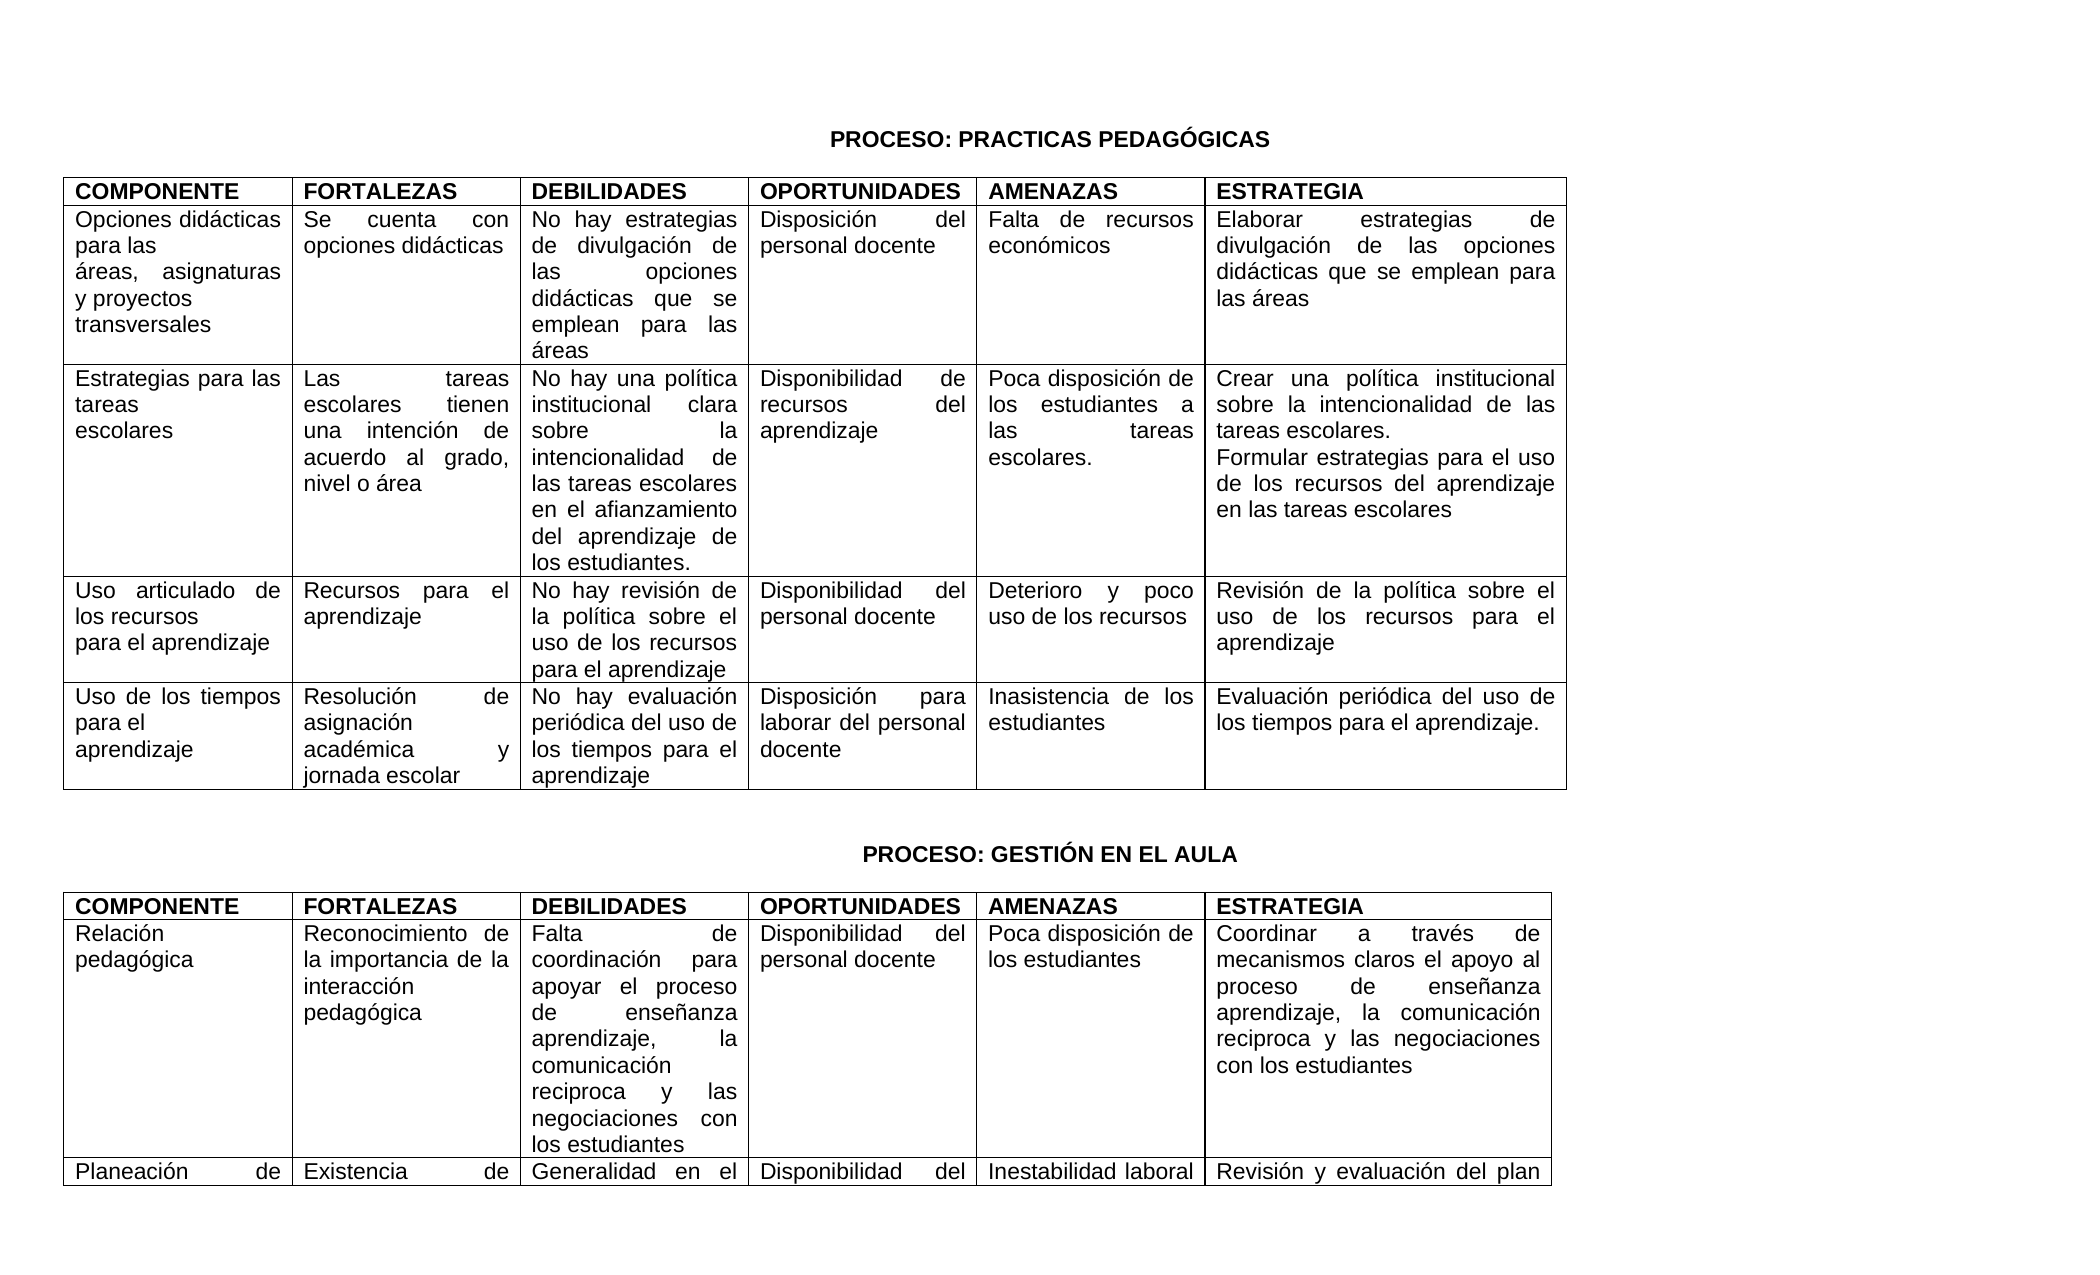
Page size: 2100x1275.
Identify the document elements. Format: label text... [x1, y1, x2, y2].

table_cell No hay estrategias de divulgación de las opciones didácticas que se emplean para las áreas [521, 206, 748, 364]
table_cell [977, 1158, 1204, 1184]
table_cell Coordinar a través de mecanismos claros el apoyo al proceso de enseñanza aprendizaje, la comunicación reciproca y las negociaciones con los estudiantes [1206, 920, 1551, 1157]
table_cell Crear una política institucional sobre la intencionalidad de las tareas escolares. Formular estrategias para el uso de los recursos del aprendizaje en las tareas escolares [1206, 365, 1566, 576]
table_cell Falta de recursos económicos [977, 206, 1204, 364]
table_cell Disposición para laborar del personal docente [749, 683, 976, 788]
table_cell Resolución de asignación académica y jornada escolar [293, 683, 520, 788]
table_cell Relación pedagógica [64, 920, 292, 1157]
table_cell Disponibilidad del personal docente [749, 920, 976, 1157]
table_cell Poca disposición de los estudiantes a las tareas escolares. [977, 365, 1204, 576]
table_header AMENAZAS [977, 178, 1204, 204]
table_cell Estrategias para las tareas escolares [64, 365, 292, 576]
table_cell Elaborar estrategias de divulgación de las opciones didácticas que se emplean para las áreas [1206, 206, 1566, 364]
table_cell Revisión de la política sobre el uso de los recursos para el aprendizaje [1206, 577, 1566, 682]
table_cell Evaluación periódica del uso de los tiempos para el aprendizaje. [1206, 683, 1566, 788]
table_cell No hay revisión de la política sobre el uso de los recursos para el aprendizaje [521, 577, 748, 682]
table_cell Disposición del personal docente [749, 206, 976, 364]
table_cell Falta de coordinación para apoyar el proceso de enseñanza aprendizaje, la comunicación reciproca y las negociaciones con los estudiantes [521, 920, 748, 1157]
table_cell Uso de los tiempos para el aprendizaje [64, 683, 292, 788]
table_header FORTALEZAS [293, 893, 520, 919]
table_header COMPONENTE [64, 178, 292, 204]
table_cell Uso articulado de los recursos para el aprendizaje [64, 577, 292, 682]
table_header DEBILIDADES [521, 178, 748, 204]
table_cell Inasistencia de los estudiantes [977, 683, 1204, 788]
table_header ESTRATEGIA [1206, 178, 1566, 204]
table_cell Disponibilidad del personal docente [749, 577, 976, 682]
table_header OPORTUNIDADES [749, 893, 976, 919]
table_cell No hay una política institucional clara sobre la intencionalidad de las tareas escolares en el afianzamiento del aprendizaje de los estudiantes. [521, 365, 748, 576]
table_cell Las tareas escolares tienen una intención de acuerdo al grado, nivel o área [293, 365, 520, 576]
table_cell Opciones didácticas para las áreas, asignaturas y proyectos transversales [64, 206, 292, 364]
table_cell No hay evaluación periódica del uso de los tiempos para el aprendizaje [521, 683, 748, 788]
table_cell Recursos para el aprendizaje [293, 577, 520, 682]
table_cell Poca disposición de los estudiantes [977, 920, 1204, 1157]
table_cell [293, 1158, 520, 1184]
text PROCESO: GESTIÓN EN EL AULA [75, 841, 2025, 867]
table_header OPORTUNIDADES [749, 178, 976, 204]
table_header FORTALEZAS [293, 178, 520, 204]
table_header AMENAZAS [977, 893, 1204, 919]
table_header ESTRATEGIA [1206, 893, 1551, 919]
table_cell Reconocimiento de la importancia de la interacción pedagógica [293, 920, 520, 1157]
table_cell Se cuenta con opciones didácticas [293, 206, 520, 364]
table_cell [521, 1158, 748, 1184]
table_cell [749, 1158, 976, 1184]
table_header DEBILIDADES [521, 893, 748, 919]
table_header COMPONENTE [64, 893, 292, 919]
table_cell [1206, 1158, 1551, 1184]
text PROCESO: PRACTICAS PEDAGÓGICAS [75, 126, 2025, 152]
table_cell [64, 1158, 292, 1184]
table_cell Deterioro y poco uso de los recursos [977, 577, 1204, 682]
table_cell Disponibilidad de recursos del aprendizaje [749, 365, 976, 576]
